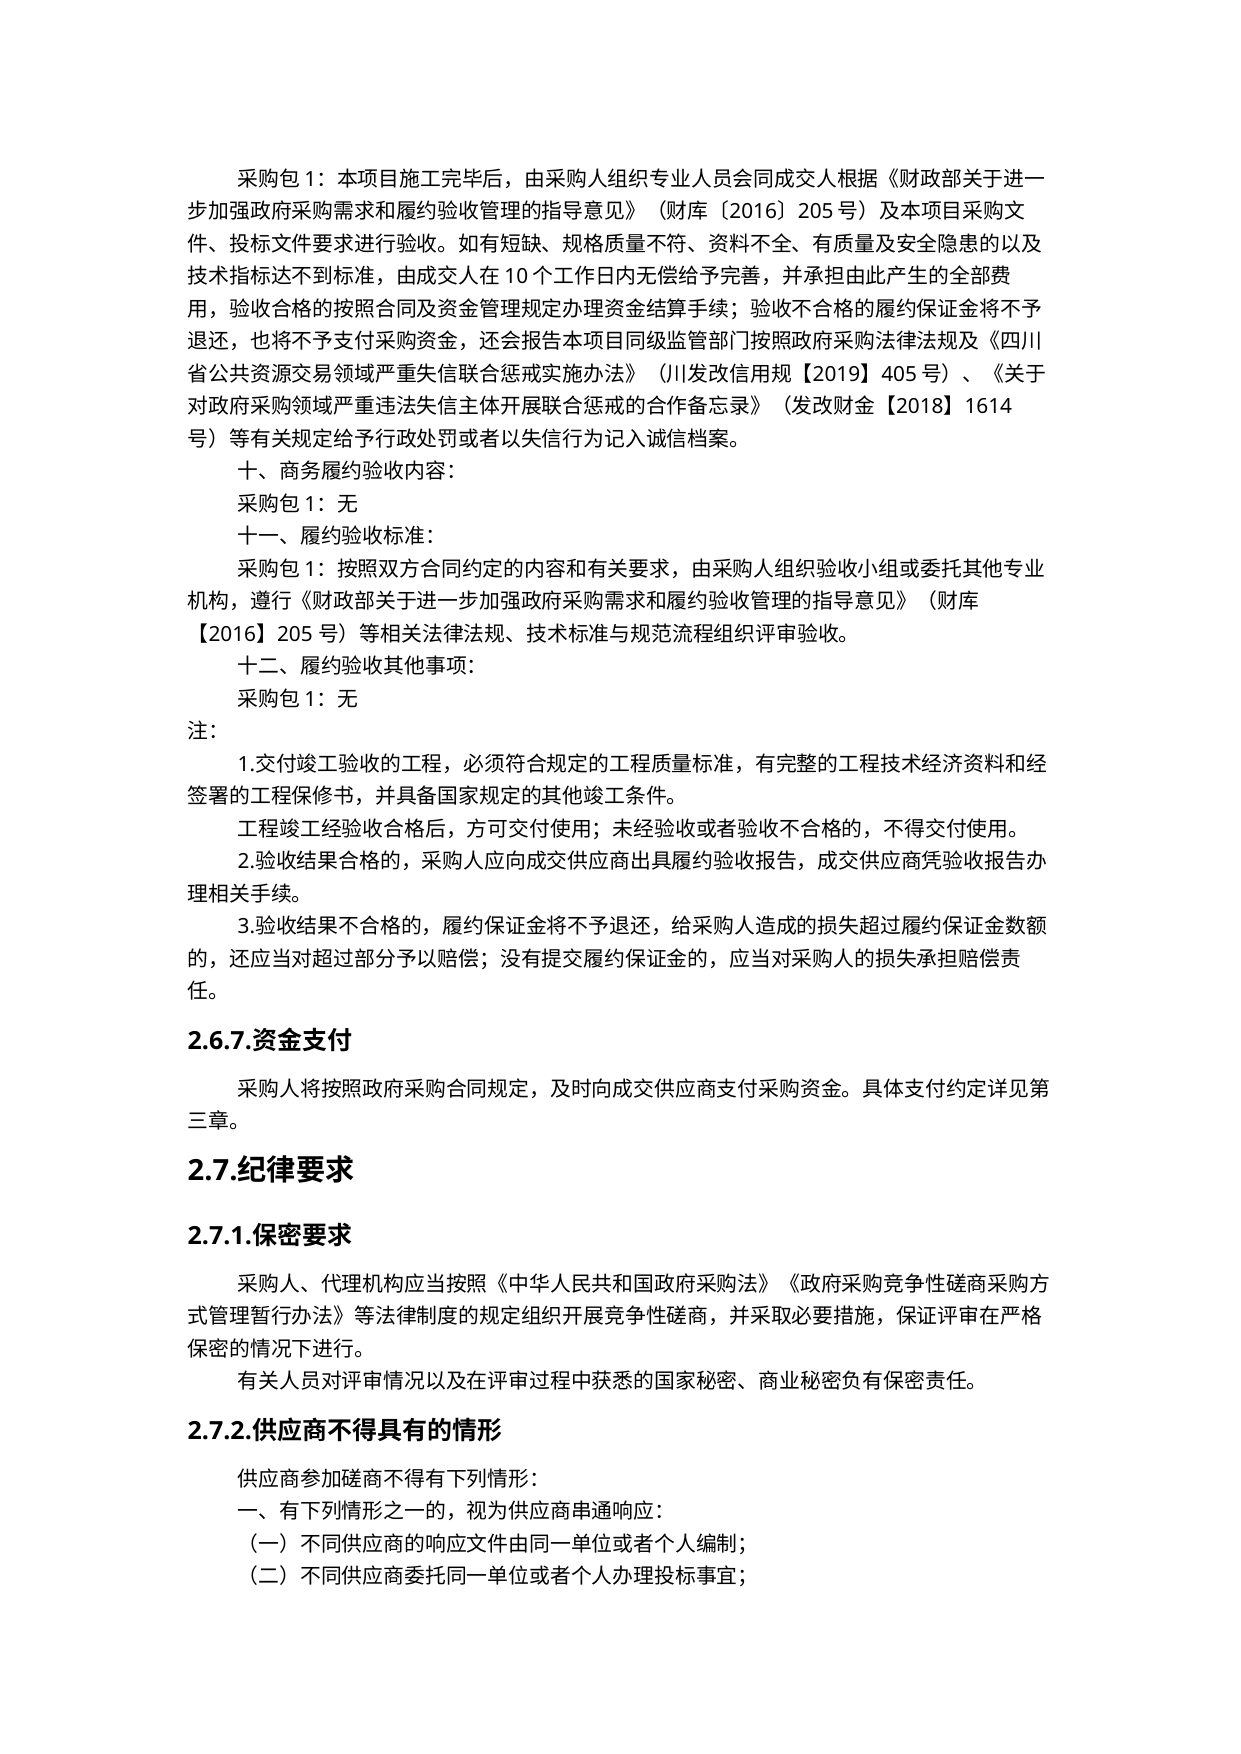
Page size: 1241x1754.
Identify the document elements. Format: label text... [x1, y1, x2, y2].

text 采购人、代理机构应当按照《中华人民共和国政府采购法》《政府采购竞争性磋商采购方式管理暂行办法》等法律制度的规定组织开展竞争性磋商，并采取必要措施，保证评审在严格保密的情况下进行。 [187, 1267, 1053, 1364]
text 2.6.7.资金支付 [187, 1007, 1053, 1072]
text 2.7.纪律要求 [187, 1137, 1053, 1202]
text 十一、履约验收标准： [187, 519, 1053, 552]
text 1.交付竣工验收的工程，必须符合规定的工程质量标准，有完整的工程技术经济资料和经签署的工程保修书，并具备国家规定的其他竣工条件。 [187, 747, 1053, 812]
text 十、商务履约验收内容： [187, 454, 1053, 487]
text 注： [187, 714, 1053, 747]
text 2.7.2.供应商不得具有的情形 [187, 1397, 1053, 1462]
text （二）不同供应商委托同一单位或者个人办理投标事宜； [187, 1559, 1053, 1592]
text 供应商参加磋商不得有下列情形： [187, 1462, 1053, 1494]
text 工程竣工经验收合格后，方可交付使用；未经验收或者验收不合格的，不得交付使用。 [187, 812, 1053, 844]
text 采购包1：本项目施工完毕后，由采购人组织专业人员会同成交人根据《财政部关于进一步加强政府采购需求和履约验收管理的指导意见》（财库〔2016〕205号）及本项目采购文件、投标文件要求进行验收。如有短缺、规格质量不符、资料不全、有质量及安全隐患的以及技术指标达不到标准，由成交人在10个工作日内无偿给予完善，并承担由此产生的全部费用，验收合格的按照合同及资金管理规定办理资金结算手续；验收不合格的履约保证金将不予退还，也将不予支付采购资金，还会报告本项目同级监管部门按照政府采购法律法规及《四川省公共资源交易领域严重失信联合惩戒实施办法》（川发改信用规【2019】405号）、《关于对政府采购领域严重违法失信主体开展联合惩戒的合作备忘录》（发改财金【2018】1614号）等有关规定给予行政处罚或者以失信行为记入诚信档案。 [187, 162, 1053, 454]
text 有关人员对评审情况以及在评审过程中获悉的国家秘密、商业秘密负有保密责任。 [187, 1364, 1053, 1397]
text 采购包1：无 [187, 487, 1053, 519]
text （一）不同供应商的响应文件由同一单位或者个人编制； [187, 1527, 1053, 1559]
text 采购包1：按照双方合同约定的内容和有关要求，由采购人组织验收小组或委托其他专业机构，遵行《财政部关于进一步加强政府采购需求和履约验收管理的指导意见》（财库【2016】205 号）等相关法律法规、技术标准与规范流程组织评审验收。 [187, 552, 1053, 649]
text 2.7.1.保密要求 [187, 1202, 1053, 1267]
text 采购人将按照政府采购合同规定，及时向成交供应商支付采购资金。具体支付约定详见第三章。 [187, 1072, 1053, 1137]
text 一、有下列情形之一的，视为供应商串通响应： [187, 1494, 1053, 1527]
text 十二、履约验收其他事项： [187, 649, 1053, 682]
text 3.验收结果不合格的，履约保证金将不予退还，给采购人造成的损失超过履约保证金数额的，还应当对超过部分予以赔偿；没有提交履约保证金的，应当对采购人的损失承担赔偿责任。 [187, 909, 1053, 1007]
text 2.验收结果合格的，采购人应向成交供应商出具履约验收报告，成交供应商凭验收报告办理相关手续。 [187, 844, 1053, 909]
text 采购包1：无 [187, 682, 1053, 714]
